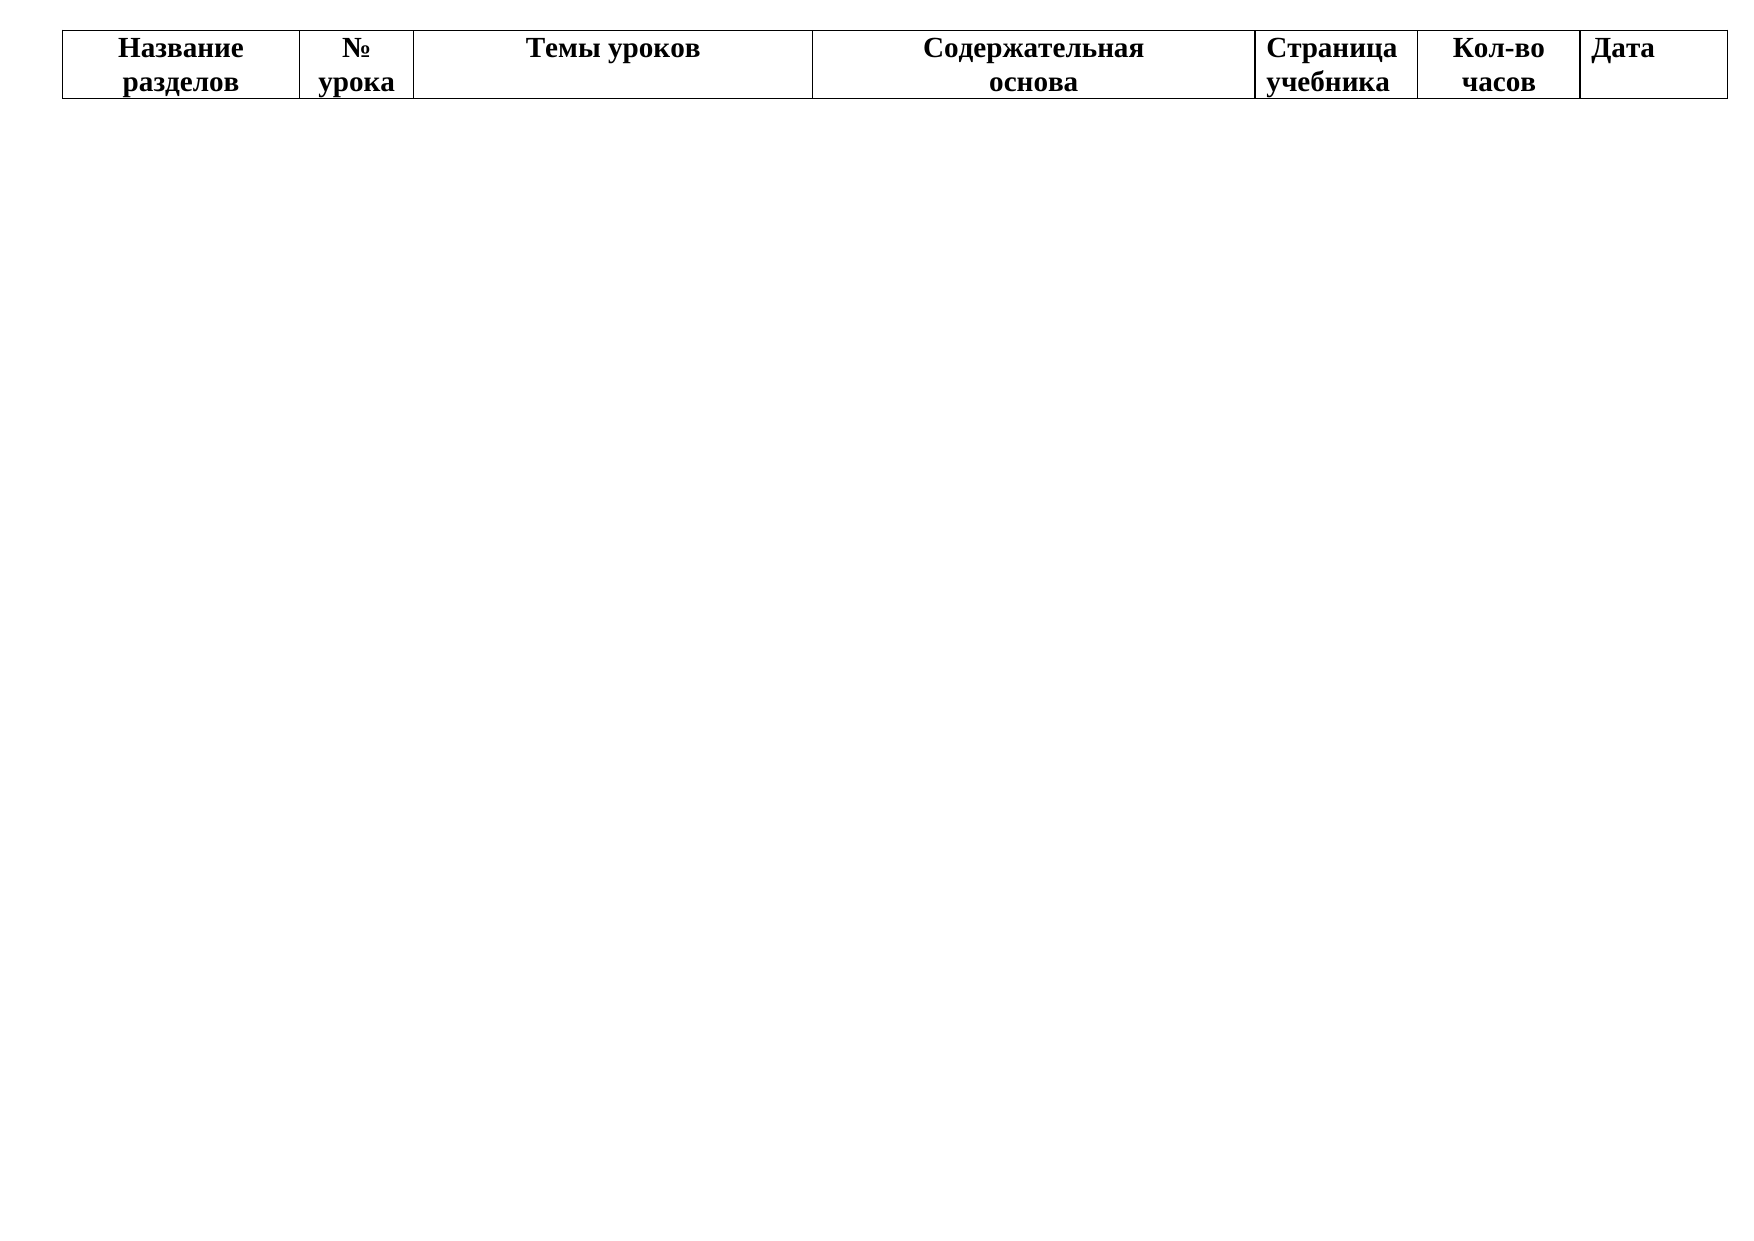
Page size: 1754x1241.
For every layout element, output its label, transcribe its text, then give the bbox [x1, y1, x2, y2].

table_header Темы уроков [414, 31, 812, 98]
table_header Название разделов [63, 31, 299, 98]
table_header Дата [1581, 31, 1727, 98]
table_header № урока [300, 31, 413, 98]
table_header Кол-во часов [1418, 31, 1579, 98]
table_header Страница учебника [1256, 31, 1417, 98]
table_header Содержательная основа [813, 31, 1254, 98]
